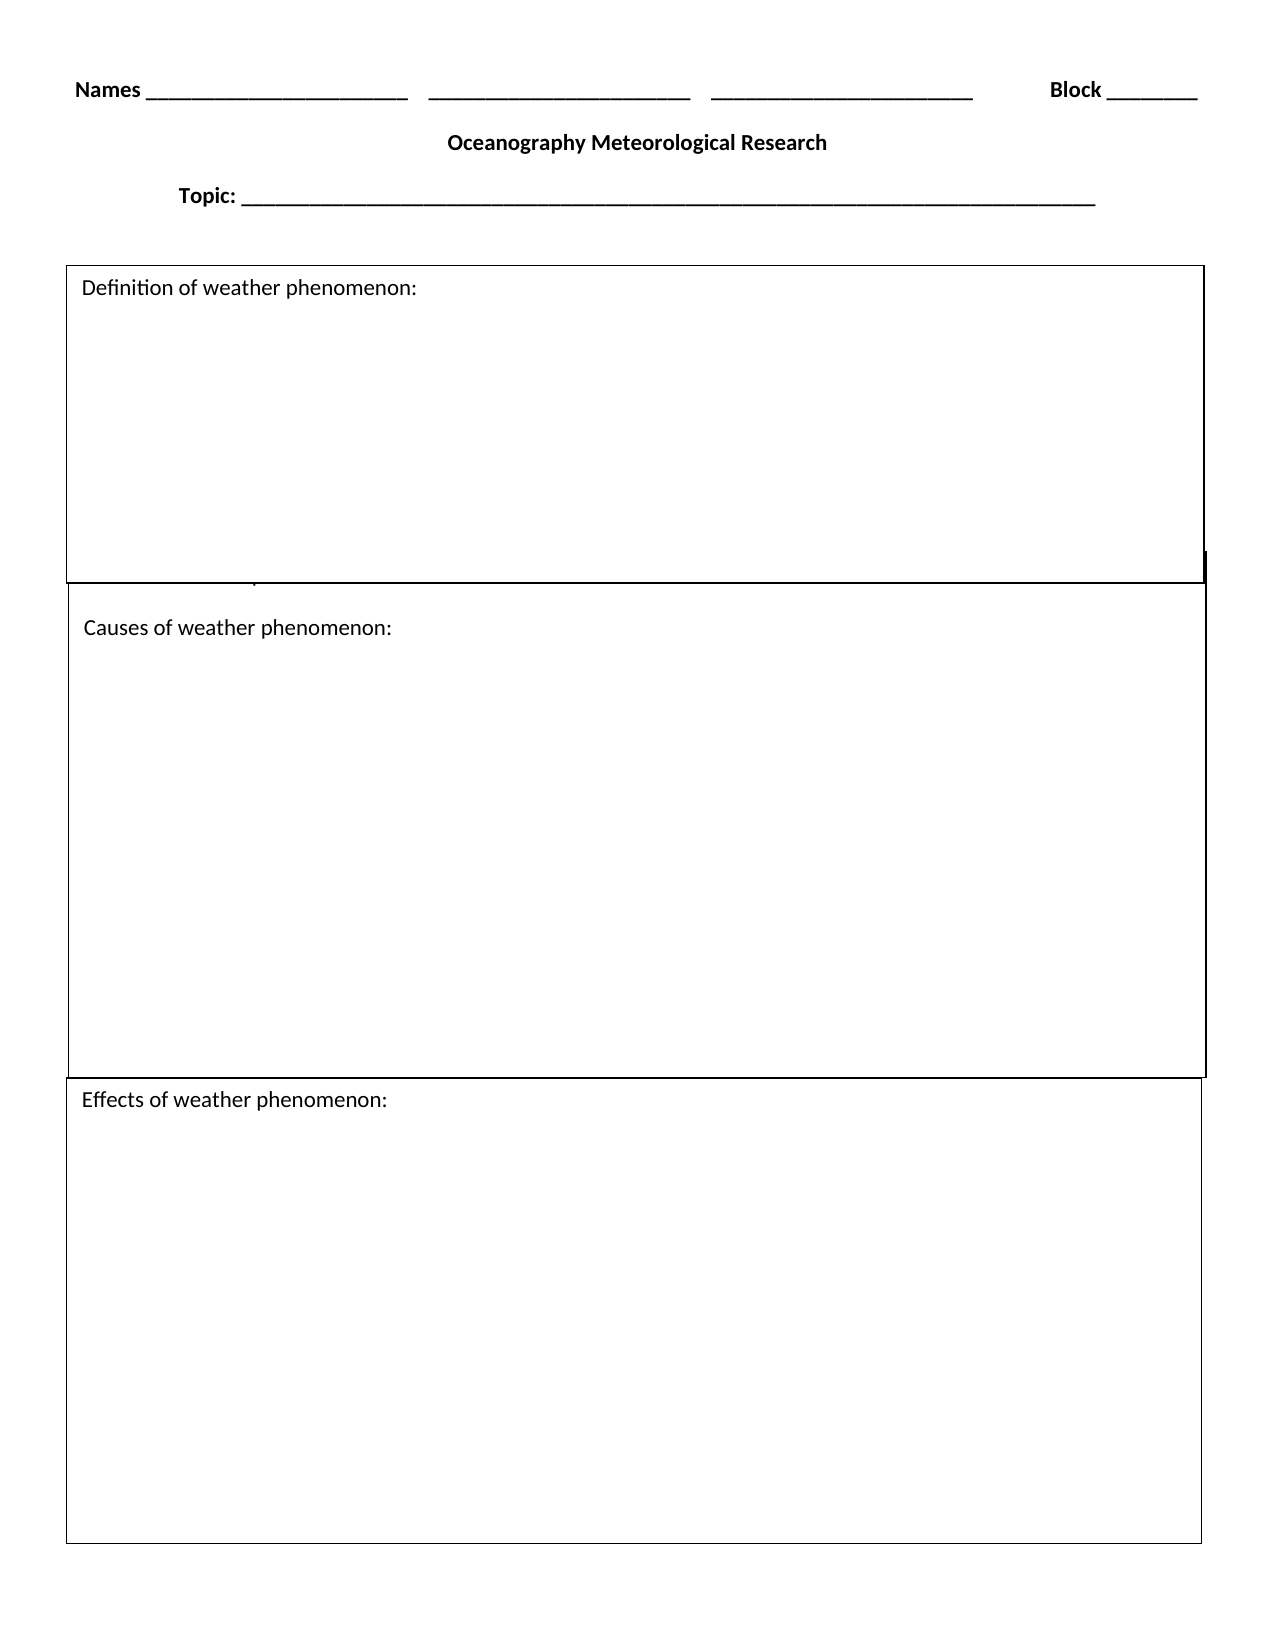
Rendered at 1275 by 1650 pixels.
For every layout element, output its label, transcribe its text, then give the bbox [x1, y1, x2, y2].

text Topic: ___________________________________________________________________________ [75, 181, 1200, 209]
text Names _______________________ _______________________ _______________________ Block ________ [75, 75, 1200, 103]
text Oceanography Meteorological Research [75, 128, 1200, 156]
